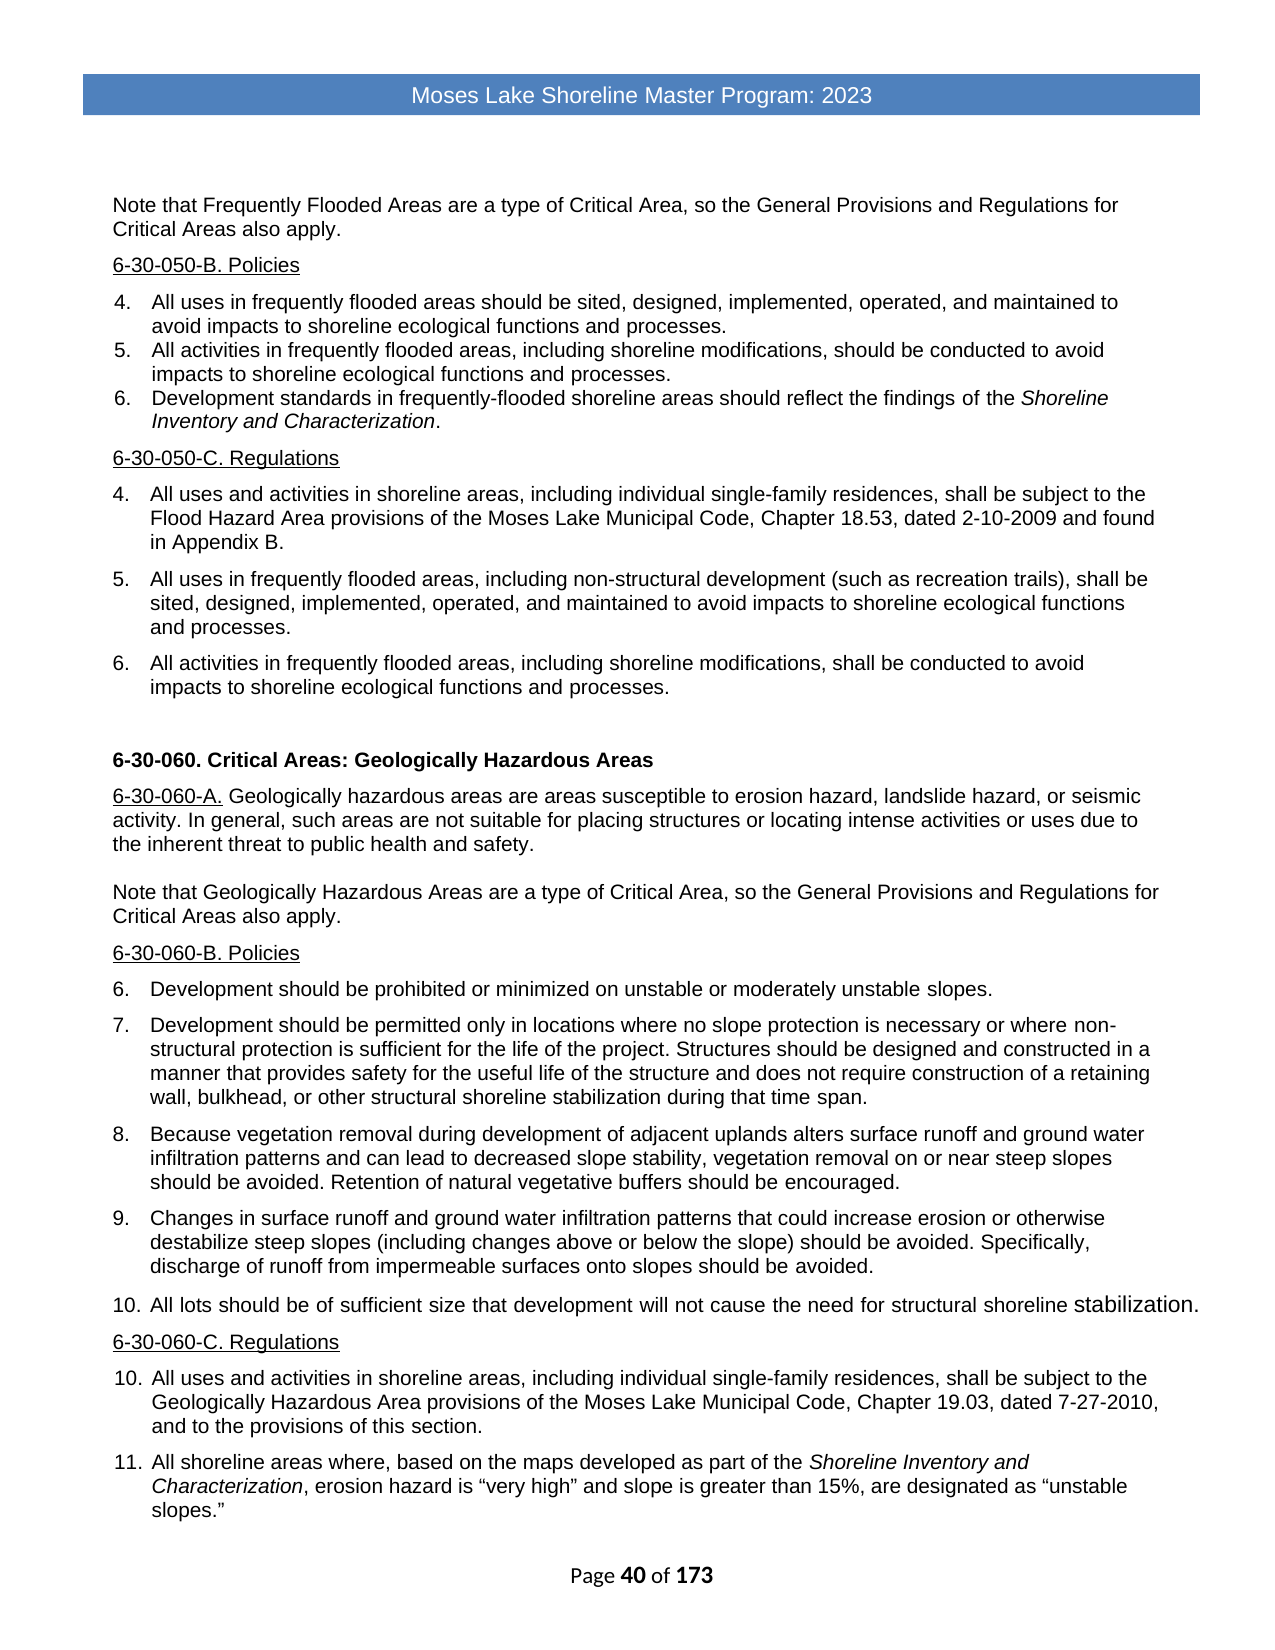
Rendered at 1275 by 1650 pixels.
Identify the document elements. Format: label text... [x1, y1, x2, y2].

list Development should be prohibited or minimized on unstable or moderately unstable slopes. [112, 977, 1200, 1001]
text 6-30-060-C. Regulations [112, 1330, 1200, 1354]
list All uses in frequently flooded areas should be sited, designed, implemented, operated, and maintained to avoid impacts to shoreline ecological functions and processes. [114, 289, 1162, 337]
list Because vegetation removal during development of adjacent uplands alters surface runoff and ground water infiltration patterns and can lead to decreased slope stability, vegetation removal on or near steep slopes should be avoided. Retention of natural vegetative buffers should be encouraged. [112, 1122, 1163, 1194]
list All uses and activities in shoreline areas, including individual single-family residences, shall be subject to the Geologically Hazardous Area provisions of the Moses Lake Municipal Code, Chapter 19.03, dated 7-27-2010, and to the provisions of this section. [114, 1366, 1163, 1438]
text 6-30-050-B. Policies [112, 253, 1200, 277]
list All shoreline areas where, based on the maps developed as part of the Shoreline Inventory and Characterization, erosion hazard is “very high” and slope is greater than 15%, are designated as “unstable slopes.” [114, 1450, 1163, 1522]
list All activities in frequently flooded areas, including shoreline modifications, should be conducted to avoid impacts to shoreline ecological functions and processes. [114, 337, 1162, 385]
text 6-30-060-B. Policies [112, 941, 1200, 964]
text Note that Frequently Flooded Areas are a type of Critical Area, so the General Provisions and Regulations for Critical Areas also apply. [112, 192, 1125, 240]
text 6-30-050-C. Regulations [112, 446, 1200, 470]
list Development standards in frequently-flooded shoreline areas should reflect the findings of the Shoreline Inventory and Characterization. [114, 385, 1163, 433]
subtitle 6-30-060. Critical Areas: Geologically Hazardous Areas [112, 748, 1200, 772]
list Development should be permitted only in locations where no slope protection is necessary or where non- structural protection is sufficient for the life of the project. Structures should be designed and constructed in a manner that provides safety for the useful life of the structure and does not require construction of a retaining wall, bulkhead, or other structural shoreline stabilization during that time span. [112, 1013, 1163, 1109]
list All uses and activities in shoreline areas, including individual single-family residences, shall be subject to the Flood Hazard Area provisions of the Moses Lake Municipal Code, Chapter 18.53, dated 2-10-2009 and found in Appendix B. [112, 482, 1163, 554]
list All activities in frequently flooded areas, including shoreline modifications, shall be conducted to avoid impacts to shoreline ecological functions and processes. [112, 651, 1162, 699]
list All uses in frequently flooded areas, including non-structural development (such as recreation trails), shall be sited, designed, implemented, operated, and maintained to avoid impacts to shoreline ecological functions and processes. [112, 567, 1163, 638]
text 6-30-060-A. Geologically hazardous areas are areas susceptible to erosion hazard, landslide hazard, or seismic activity. In general, such areas are not suitable for placing structures or locating intense activities or uses due to the inherent threat to public health and safety. [112, 784, 1162, 856]
list Changes in surface runoff and ground water infiltration patterns that could increase erosion or otherwise destabilize steep slopes (including changes above or below the slope) should be avoided. Specifically, discharge of runoff from impermeable surfaces onto slopes should be avoided. [112, 1206, 1162, 1278]
text Note that Geologically Hazardous Areas are a type of Critical Area, so the General Provisions and Regulations for Critical Areas also apply. [112, 880, 1163, 928]
list All lots should be of sufficient size that development will not cause the need for structural shoreline stabilization. [112, 1291, 1200, 1317]
